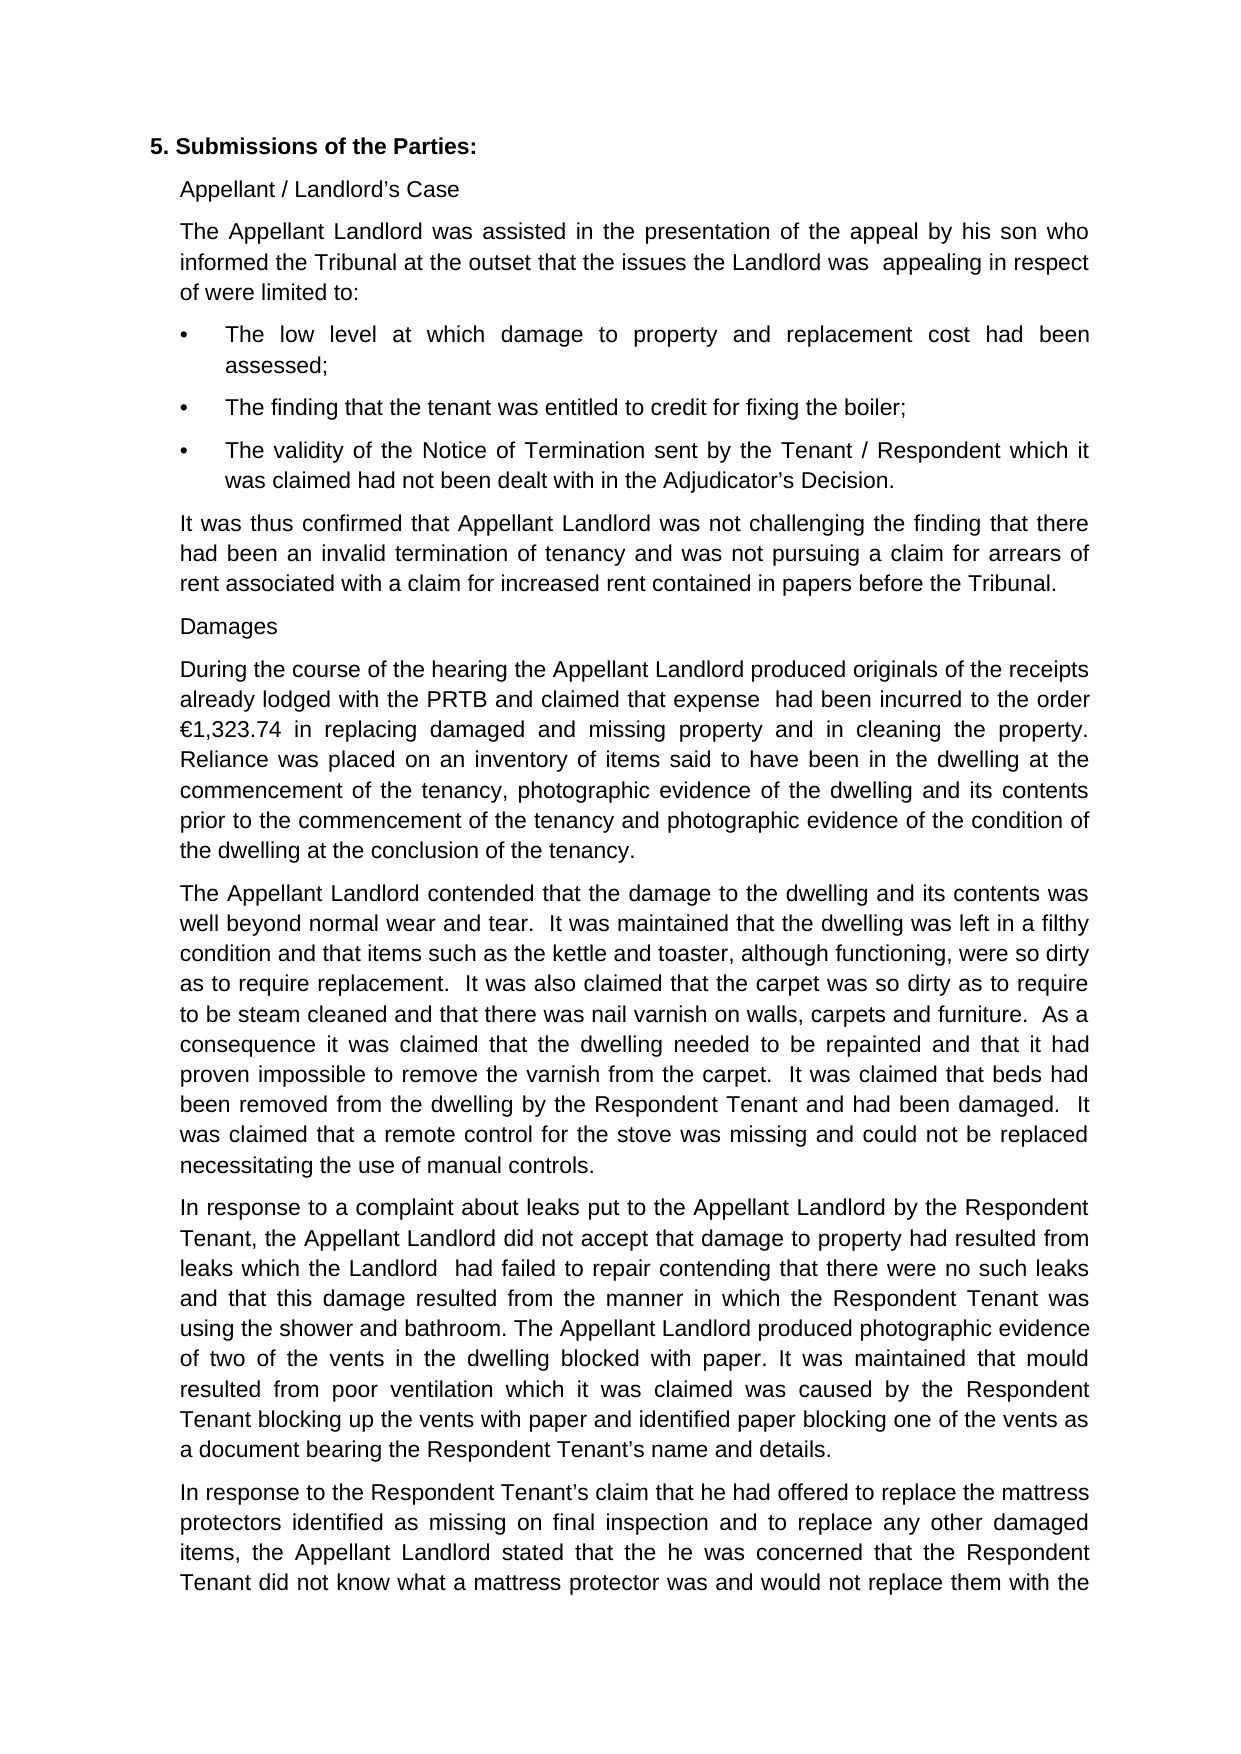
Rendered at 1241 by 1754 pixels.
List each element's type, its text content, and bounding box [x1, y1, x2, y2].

text The Appellant Landlord was assisted in the presentation of the appeal by his son who informed the Tribunal at the outset that the issues the Landlord was appealing in respect of were limited to: [179, 218, 1090, 305]
text Damages [179, 613, 1090, 639]
text The Appellant Landlord contended that the damage to the dwelling and its contents was well beyond normal wear and tear. It was maintained that the dwelling was left in a filthy condition and that items such as the kettle and toaster, although functioning, were so dirty as to require replacement. It was also claimed that the carpet was so dirty as to require to be steam cleaned and that there was nail varnish on walls, carpets and furniture. As a consequence it was claimed that the dwelling needed to be repainted and that it had proven impossible to remove the varnish from the carpet. It was claimed that beds had been removed from the dwelling by the Respondent Tenant and had been damaged. It was claimed that a remote control for the stove was missing and could not be replaced necessitating the use of manual controls. [179, 880, 1090, 1178]
text In response to a complaint about leaks put to the Appellant Landlord by the Respondent Tenant, the Appellant Landlord did not accept that damage to property had resulted from leaks which the Landlord had failed to repair contending that there were no such leaks and that this damage resulted from the manner in which the Respondent Tenant was using the shower and bathroom. The Appellant Landlord produced photographic evidence of two of the vents in the dwelling blocked with paper. It was maintained that mould resulted from poor ventilation which it was claimed was caused by the Respondent Tenant blocking up the vents with paper and identified paper blocking one of the vents as a document bearing the Respondent Tenant’s name and details. [179, 1194, 1090, 1462]
text • The finding that the tenant was entitled to credit for fixing the boiler; [179, 394, 1090, 421]
text During the course of the hearing the Appellant Landlord produced originals of the receipts already lodged with the PRTB and claimed that expense had been incurred to the order €1,323.74 in replacing damaged and missing property and in cleaning the property. Reliance was placed on an inventory of items said to have been in the dwelling at the commencement of the tenancy, photographic evidence of the dwelling and its contents prior to the commencement of the tenancy and photographic evidence of the condition of the dwelling at the conclusion of the tenancy. [179, 656, 1090, 863]
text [179, 1479, 1090, 1596]
text • The validity of the Notice of Termination sent by the Tenant / Respondent which it was claimed had not been dealt with in the Adjudicator’s Decision. [179, 437, 1090, 494]
text 5. Submissions of the Parties: [150, 133, 1090, 159]
text It was thus confirmed that Appellant Landlord was not challenging the finding that there had been an invalid termination of tenancy and was not pursuing a claim for arrears of rent associated with a claim for increased rent contained in papers before the Tribunal. [179, 510, 1090, 597]
text • The low level at which damage to property and replacement cost had been assessed; [179, 321, 1090, 378]
text Appellant / Landlord’s Case [179, 176, 1090, 202]
